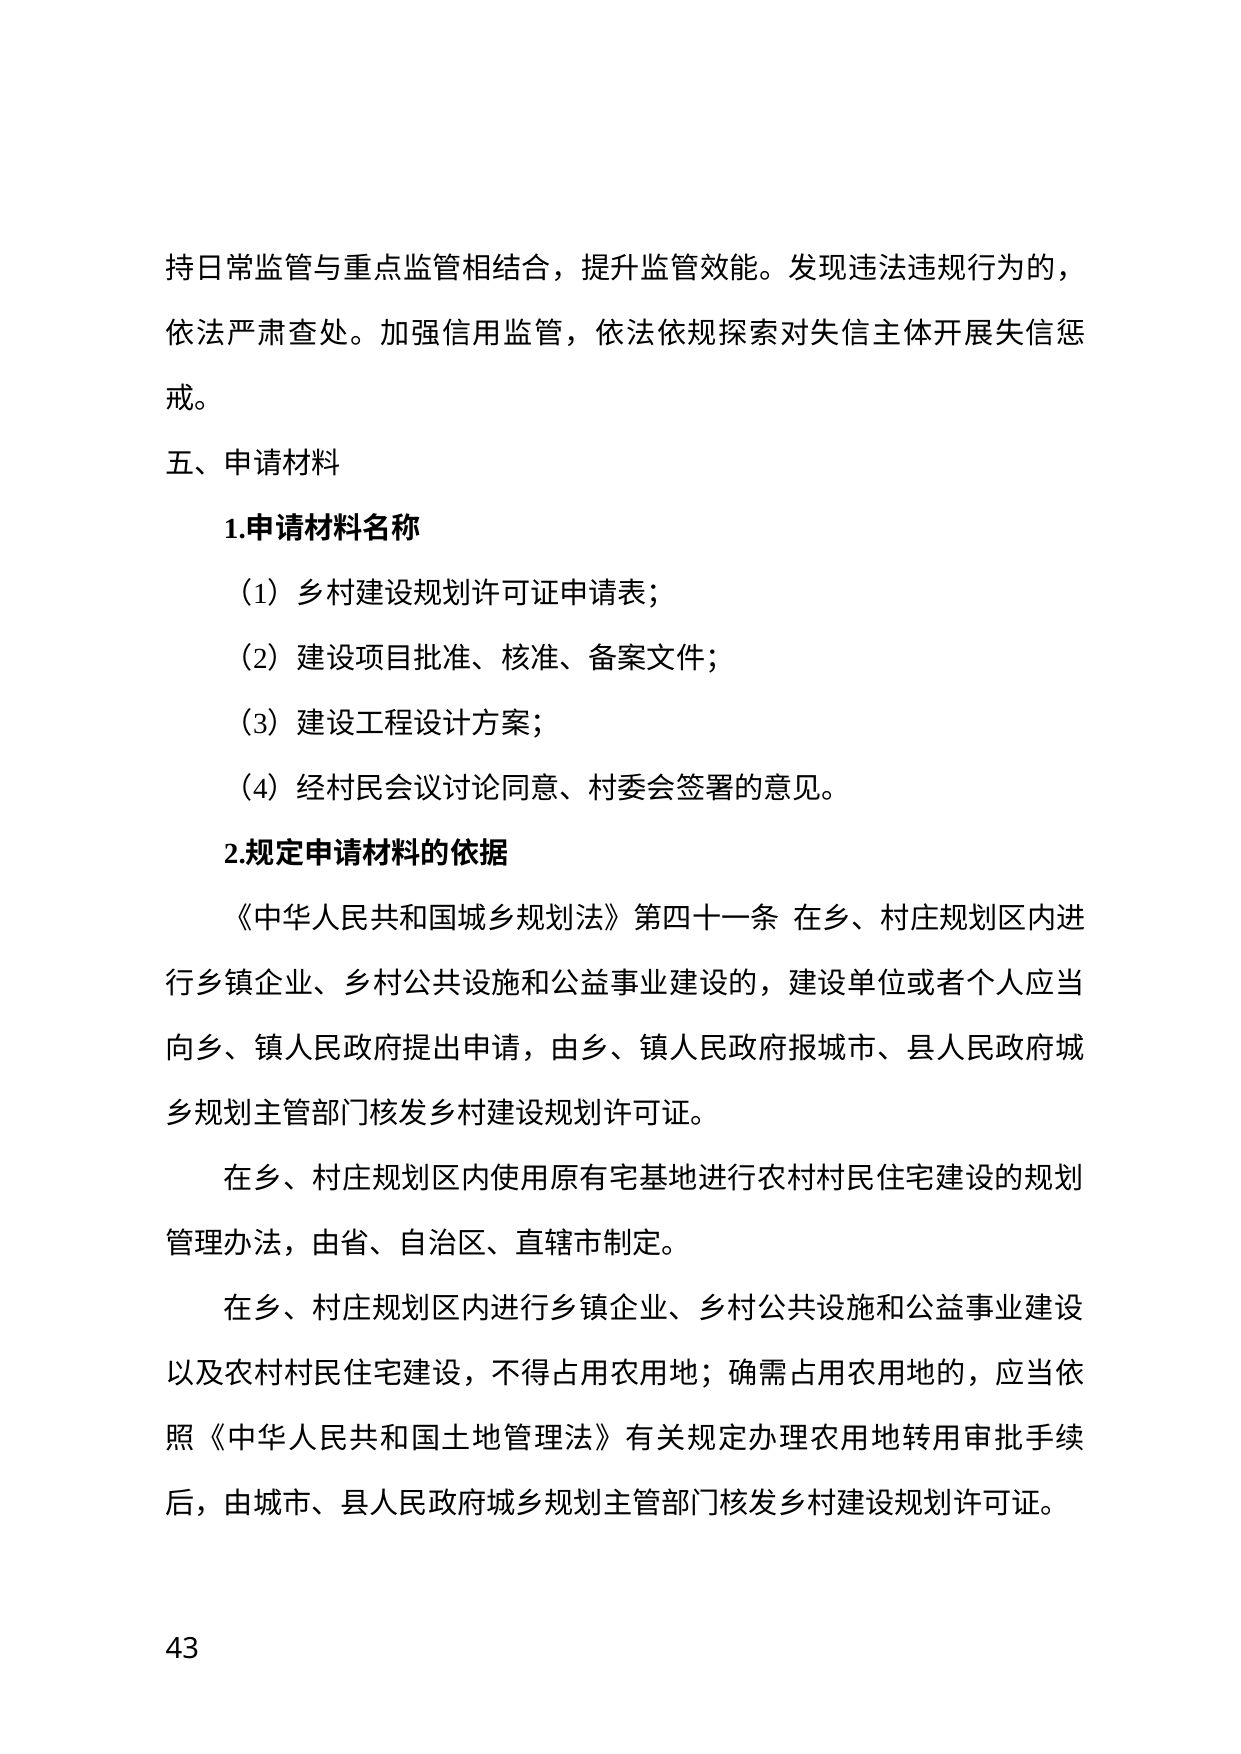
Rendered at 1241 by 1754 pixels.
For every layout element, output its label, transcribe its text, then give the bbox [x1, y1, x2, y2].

text （4）经村民会议讨论同意、村委会签署的意见。 [165, 753, 1087, 818]
text （3）建设工程设计方案； [165, 688, 1087, 753]
text 《中华人民共和国城乡规划法》第四十一条 在乡、村庄规划区内进行乡镇企业、乡村公共设施和公益事业建设的，建设单位或者个人应当向乡、镇人民政府提出申请，由乡、镇人民政府报城市、县人民政府城乡规划主管部门核发乡村建设规划许可证。 [165, 883, 1087, 1143]
list 2.规定申请材料的依据 [165, 818, 1087, 883]
list 五、申请材料 [165, 428, 1087, 493]
text （2）建设项目批准、核准、备案文件； [165, 623, 1087, 688]
text 在乡、村庄规划区内进行乡镇企业、乡村公共设施和公益事业建设以及农村村民住宅建设，不得占用农用地；确需占用农用地的，应当依照《中华人民共和国土地管理法》有关规定办理农用地转用审批手续后，由城市、县人民政府城乡规划主管部门核发乡村建设规划许可证。 [165, 1273, 1087, 1533]
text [165, 233, 1087, 428]
list 1.申请材料名称 [165, 493, 1087, 558]
text （1）乡村建设规划许可证申请表； [165, 558, 1087, 623]
text 在乡、村庄规划区内使用原有宅基地进行农村村民住宅建设的规划管理办法，由省、自治区、直辖市制定。 [165, 1143, 1087, 1273]
